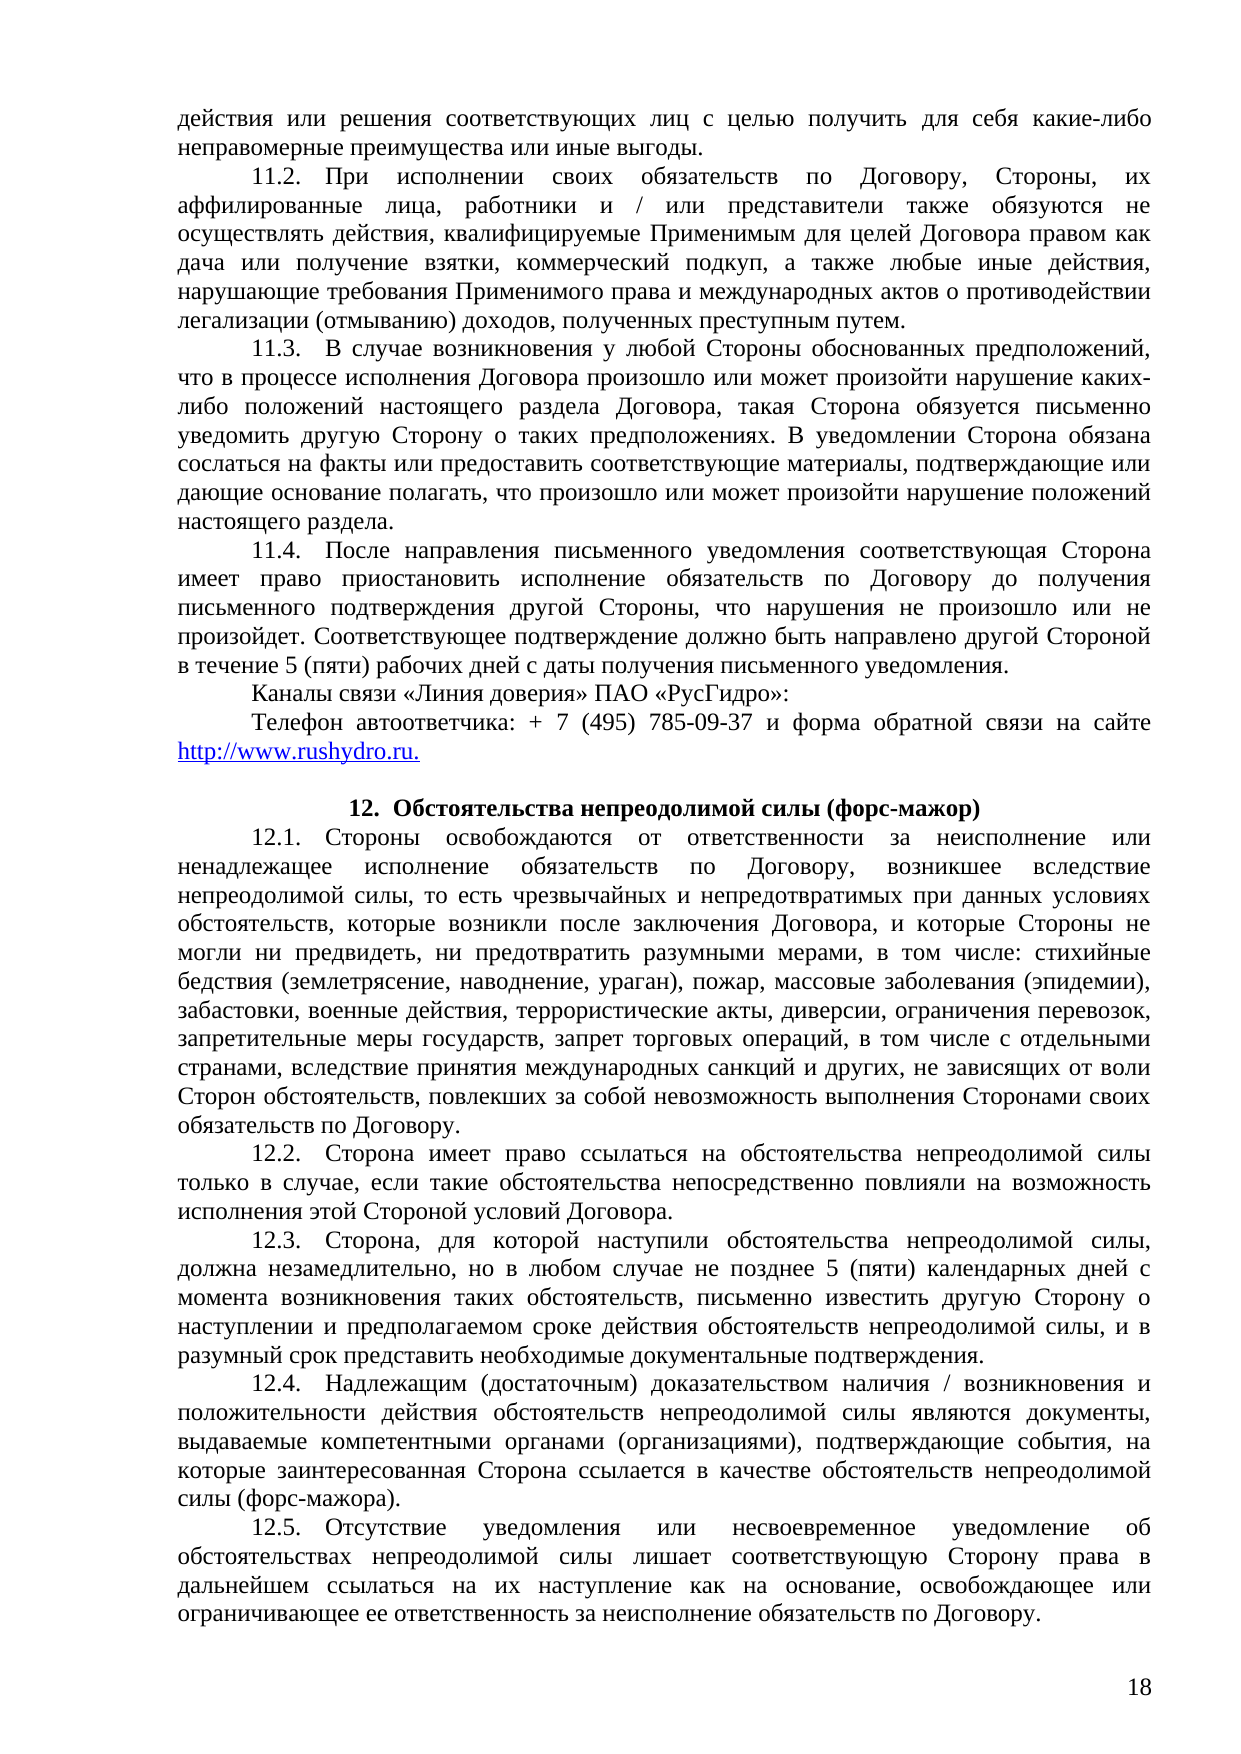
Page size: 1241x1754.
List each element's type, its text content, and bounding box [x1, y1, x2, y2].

list Стороны освобождаются от ответственности за неисполнение или ненадлежащее исполнение обязательств по Договору, возникшее вследствие непреодолимой силы, то есть чрезвычайных и непредотвратимых при данных условиях обстоятельств, которые возникли после заключения Договора, и которые Стороны не могли ни предвидеть, ни предотвратить разумными мерами, в том числе: стихийные бедствия (землетрясение, наводнение, ураган), пожар, массовые заболевания (эпидемии), забастовки, военные действия, террористические акты, диверсии, ограничения перевозок, запретительные меры государств, запрет торговых операций, в том числе с отдельными странами, вследствие принятия международных санкций и других, не зависящих от воли Сторон обстоятельств, повлекших за собой невозможность выполнения Сторонами своих обязательств по Договору. [177, 822, 1152, 1138]
list Надлежащим (достаточным) доказательством наличия / возникновения и положительности действия обстоятельств непреодолимой силы являются документы, выдаваемые компетентными органами (организациями), подтверждающие события, на которые заинтересованная Сторона ссылается в качестве обстоятельств непреодолимой силы (форс-мажора). [177, 1368, 1152, 1512]
list Телефон автоответчика: + 7 (495) 785-09-37 и форма обратной связи на сайте http://www.rushydro.ru. [177, 707, 1152, 765]
list После направления письменного уведомления соответствующая Сторона имеет право приостановить исполнение обязательств по Договору до получения письменного подтверждения другой Стороны, что нарушения не произошло или не произойдет. Соответствующее подтверждение должно быть направлено другой Стороной в течение 5 (пяти) рабочих дней с даты получения письменного уведомления. [177, 535, 1152, 678]
list Каналы связи «Линия доверия» ПАО «РусГидро»: [177, 678, 1152, 707]
list Обстоятельства непреодолимой силы (форс-мажор) [177, 793, 1152, 822]
list Сторона, для которой наступили обстоятельства непреодолимой силы, должна незамедлительно, но в любом случае не позднее 5 (пяти) календарных дней с момента возникновения таких обстоятельств, письменно известить другую Сторону о наступлении и предполагаемом сроке действия обстоятельств непреодолимой силы, и в разумный срок представить необходимые документальные подтверждения. [177, 1225, 1152, 1368]
list Сторона имеет право ссылаться на обстоятельства непреодолимой силы только в случае, если такие обстоятельства непосредственно повлияли на возможность исполнения этой Стороной условий Договора. [177, 1138, 1152, 1225]
list При исполнении своих обязательств по Договору, Стороны, их аффилированные лица, работники и / или представители также обязуются не осуществлять действия, квалифицируемые Применимым для целей Договора правом как дача или получение взятки, коммерческий подкуп, а также любые иные действия, нарушающие требования Применимого права и международных актов о противодействии легализации (отмыванию) доходов, полученных преступным путем. [177, 161, 1152, 333]
list Отсутствие уведомления или несвоевременное уведомление об обстоятельствах непреодолимой силы лишает соответствующую Сторону права в дальнейшем ссылаться на их наступление как на основание, освобождающее или ограничивающее ее ответственность за неисполнение обязательств по Договору. [177, 1512, 1152, 1627]
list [177, 103, 1152, 161]
list В случае возникновения у любой Стороны обоснованных предположений, что в процессе исполнения Договора произошло или может произойти нарушение каких-либо положений настоящего раздела Договора, такая Сторона обязуется письменно уведомить другую Сторону о таких предположениях. В уведомлении Сторона обязана сослаться на факты или предоставить соответствующие материалы, подтверждающие или дающие основание полагать, что произошло или может произойти нарушение положений настоящего раздела. [177, 333, 1152, 535]
